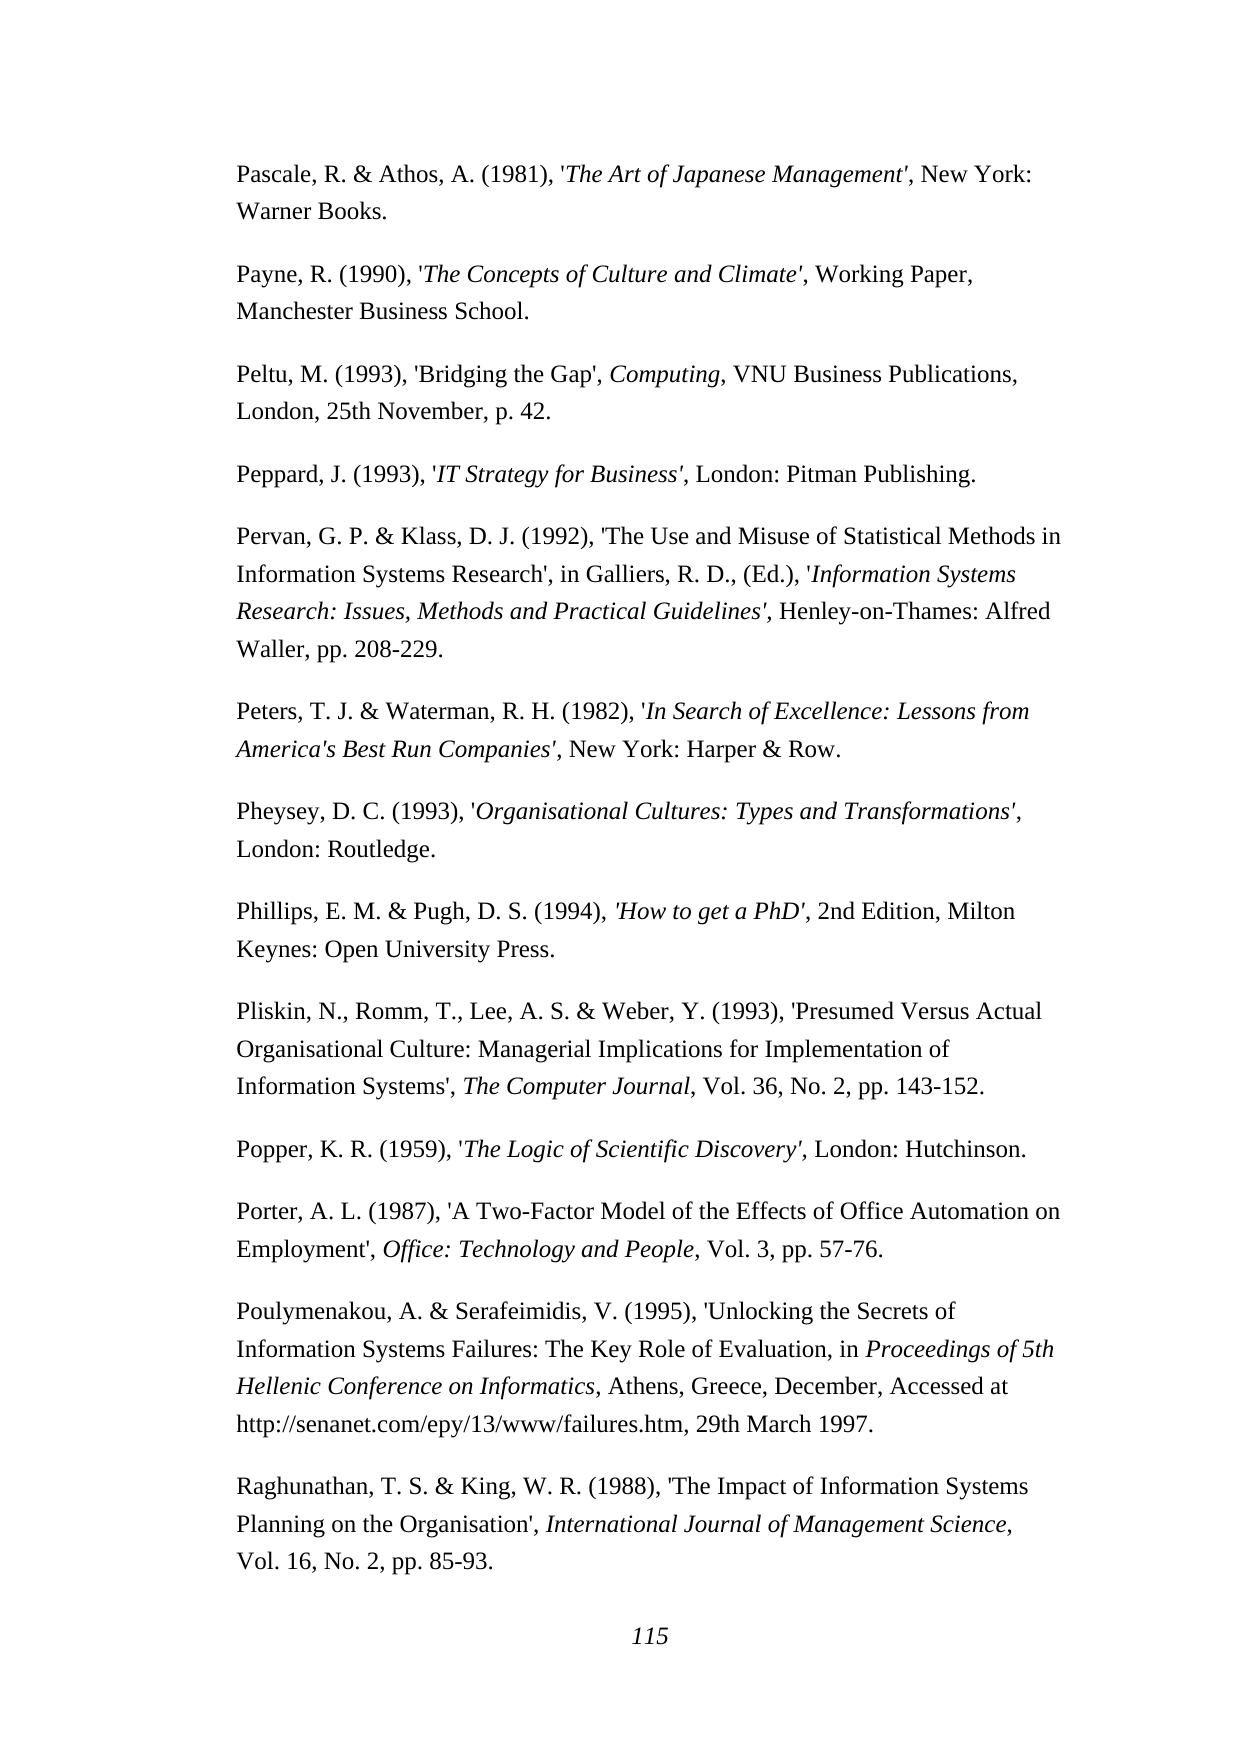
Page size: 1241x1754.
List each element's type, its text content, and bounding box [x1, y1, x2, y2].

text Popper, K. R. (1959), 'The Logic of Scientific Discovery', London: Hutchinson. [236, 1125, 1063, 1163]
text Pascale, R. & Athos, A. (1981), 'The Art of Japanese Management', New York: Warner Books. [236, 150, 1063, 225]
text Poulymenakou, A. & Serafeimidis, V. (1995), 'Unlocking the Secrets of Information Systems Failures: The Key Role of Evaluation, in Proceedings of 5th Hellenic Conference on Informatics, Athens, Greece, December, Accessed at http://senanet.com/epy/13/www/failures.htm, 29th March 1997. [236, 1288, 1063, 1438]
text Pliskin, N., Romm, T., Lee, A. S. & Weber, Y. (1993), 'Presumed Versus Actual Organisational Culture: Managerial Implications for Implementation of Information Systems', The Computer Journal, Vol. 36, No. 2, pp. 143-152. [236, 988, 1063, 1100]
text Pheysey, D. C. (1993), 'Organisational Cultures: Types and Transformations', London: Routledge. [236, 788, 1063, 863]
text Peppard, J. (1993), 'IT Strategy for Business', London: Pitman Publishing. [236, 450, 1063, 488]
text Peters, T. J. & Waterman, R. H. (1982), 'In Search of Excellence: Lessons from America's Best Run Companies', New York: Harper & Row. [236, 688, 1063, 763]
text Peltu, M. (1993), 'Bridging the Gap', Computing, VNU Business Publications, London, 25th November, p. 42. [236, 350, 1063, 425]
text Porter, A. L. (1987), 'A Two-Factor Model of the Effects of Office Automation on Employment', Office: Technology and People, Vol. 3, pp. 57-76. [236, 1188, 1063, 1263]
text Raghunathan, T. S. & King, W. R. (1988), 'The Impact of Information Systems Planning on the Organisation', International Journal of Management Science, Vol. 16, No. 2, pp. 85-93. [236, 1463, 1063, 1575]
text Phillips, E. M. & Pugh, D. S. (1994), 'How to get a PhD', 2nd Edition, Milton Keynes: Open University Press. [236, 888, 1063, 963]
text Payne, R. (1990), 'The Concepts of Culture and Climate', Working Paper, Manchester Business School. [236, 250, 1063, 325]
text Pervan, G. P. & Klass, D. J. (1992), 'The Use and Misuse of Statistical Methods in Information Systems Research', in Galliers, R. D., (Ed.), 'Information Systems Research: Issues, Methods and Practical Guidelines', Henley-on-Thames: Alfred Waller, pp. 208-229. [236, 513, 1063, 663]
